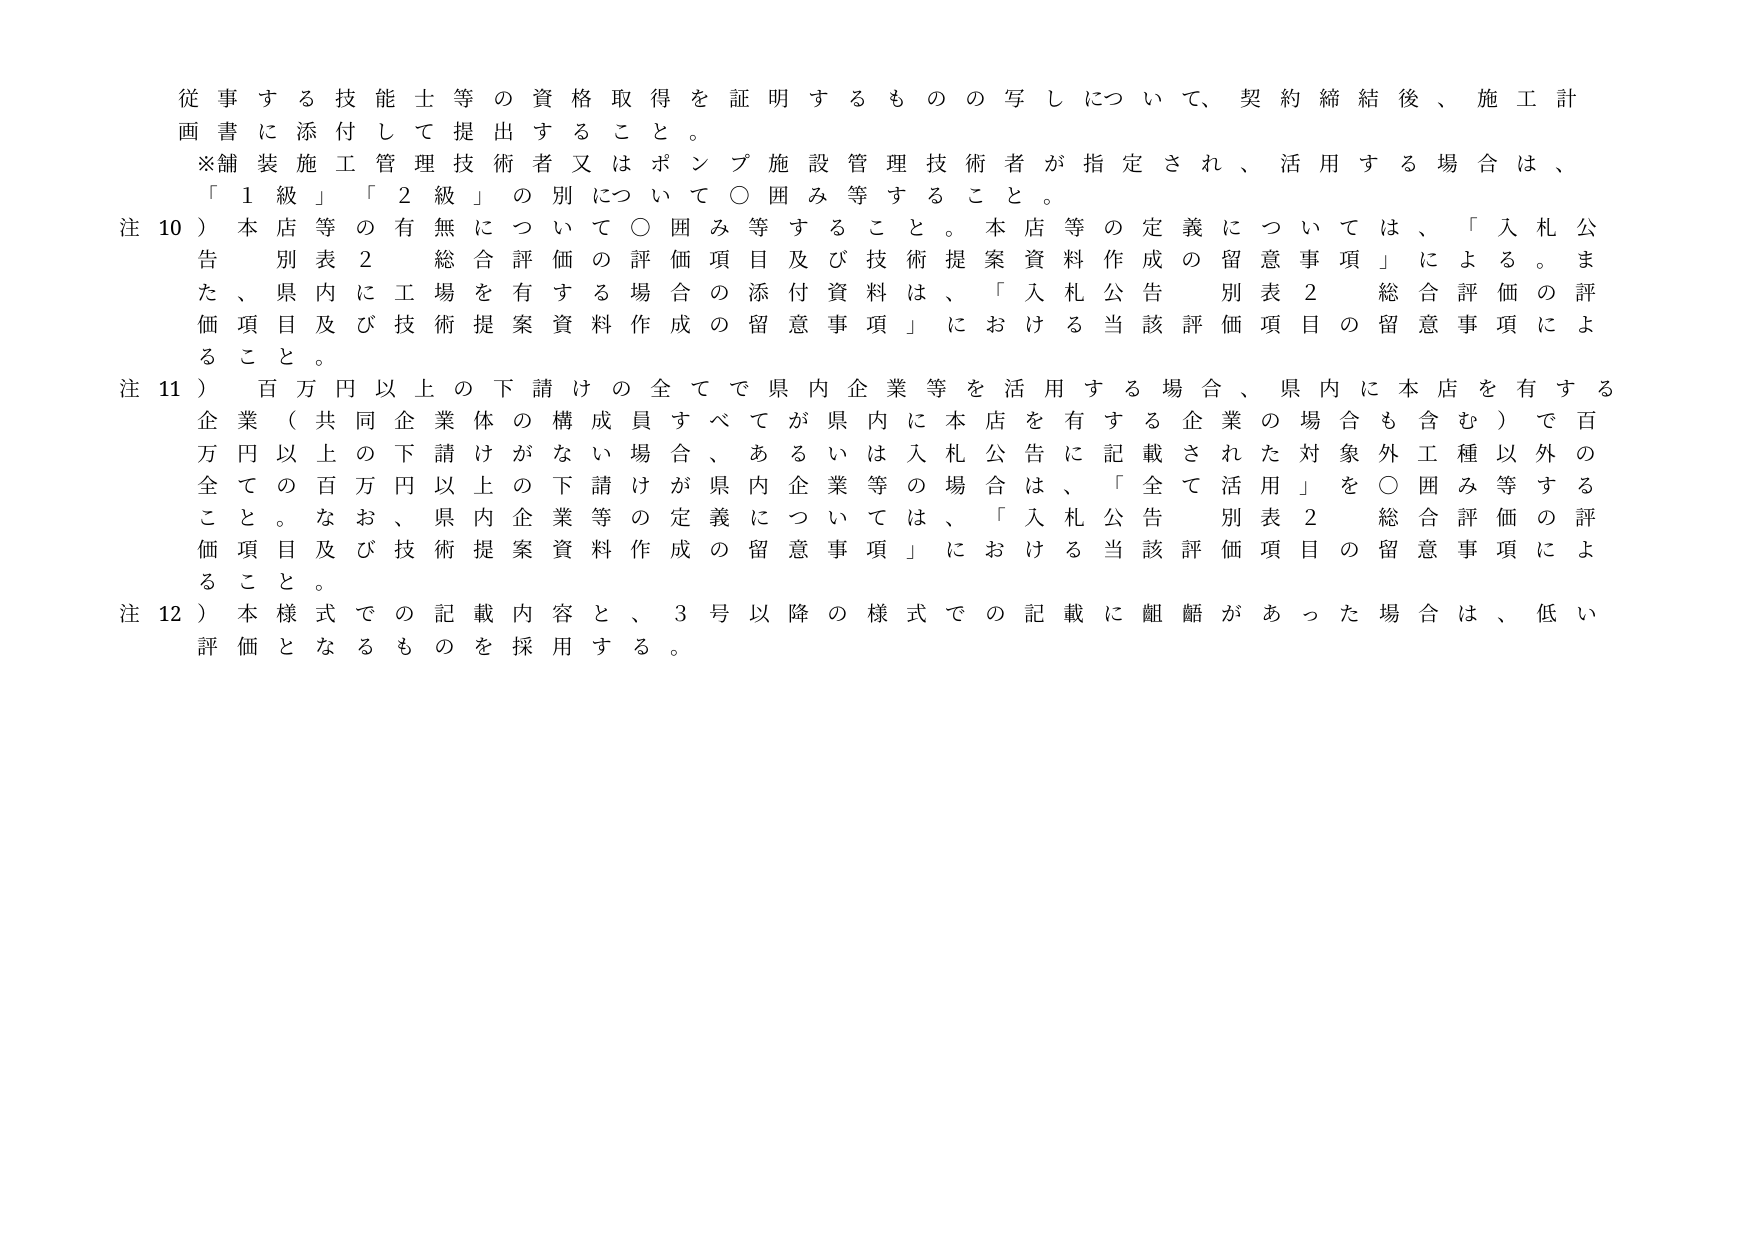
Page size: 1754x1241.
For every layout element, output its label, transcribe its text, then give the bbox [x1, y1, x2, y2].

text 注12）本様式での記載内容と、３号以降の様式での記載に齟齬があった場合は、低い評価となるものを採用する。 [119, 597, 1635, 661]
text 注10）本店等の有無について○囲み等すること。本店等の定義については、「入札公告 別表２ 総合評価の評価項目及び技術提案資料作成の留意事項」による。また、県内に工場を有する場合の添付資料は、「入札公告 別表２ 総合評価の評価項目及び技術提案資料作成の留意事項」における当該評価項目の留意事項によること。 [119, 211, 1635, 371]
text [119, 82, 1635, 146]
text 注11） 百万円以上の下請けの全てで県内企業等を活用する場合、県内に本店を有する企業（共同企業体の構成員すべてが県内に本店を有する企業の場合も含む）で百万円以上の下請けがない場合、あるいは入札公告に記載された対象外工種以外の全ての百万円以上の下請けが県内企業等の場合は、「全て活用」を○囲み等すること。なお、県内企業等の定義については、「入札公告 別表２ 総合評価の評価項目及び技術提案資料作成の留意事項」における当該評価項目の留意事項によること。 [119, 371, 1635, 597]
text ※舗装施工管理技術者又はポンプ施設管理技術者が指定され、活用する場合は、「１級」「２級」の別について○囲み等すること。 [178, 146, 1635, 211]
